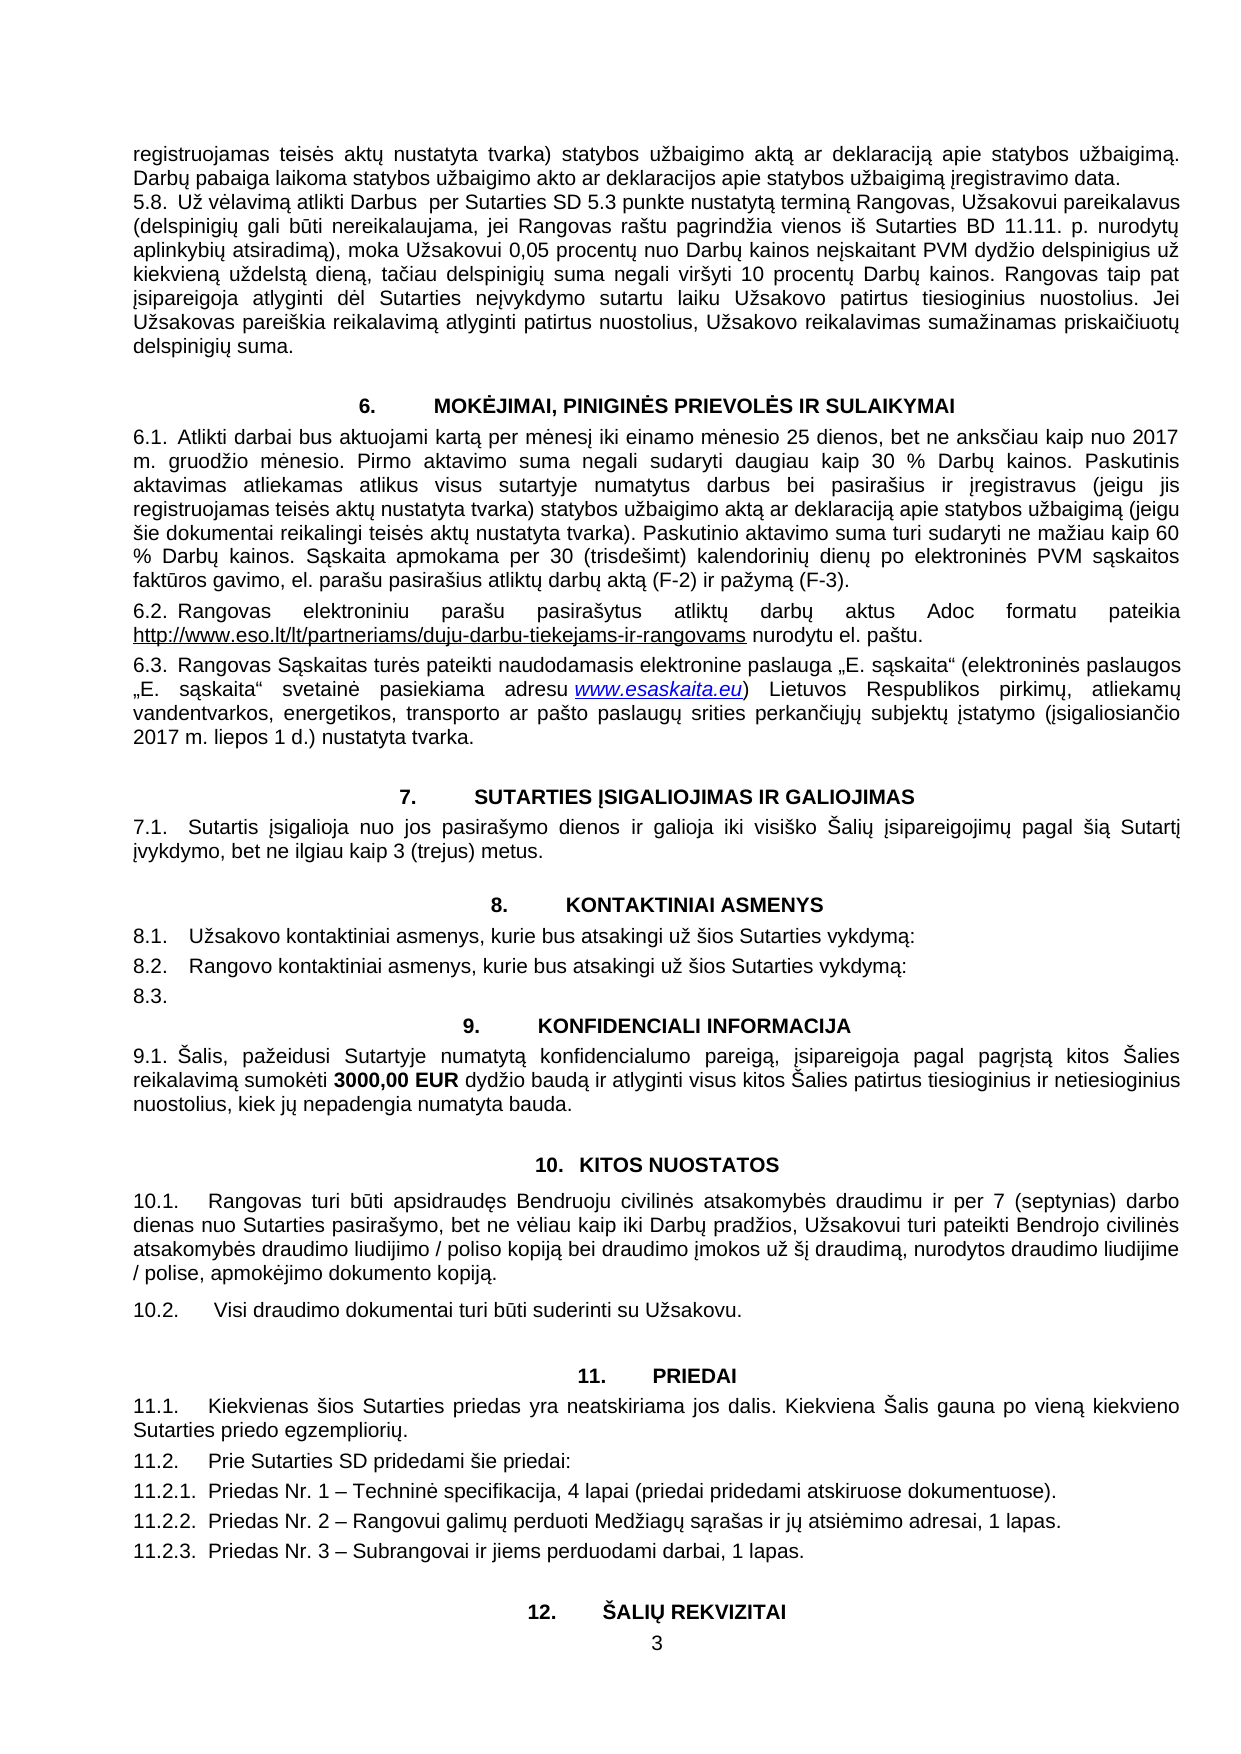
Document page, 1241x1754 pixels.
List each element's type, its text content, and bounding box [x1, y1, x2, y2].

list Rangovas turi būti apsidraudęs Bendruoju civilinės atsakomybės draudimu ir per 7 (septynias) darbo dienas nuo Sutarties pasirašymo, bet ne vėliau kaip iki Darbų pradžios, Užsakovui turi pateikti Bendrojo civilinės atsakomybės draudimo liudijimo / poliso kopiją bei draudimo įmokos už šį draudimą, nurodytos draudimo liudijime / polise, apmokėjimo dokumento kopiją. [133, 1189, 1181, 1285]
list ŠALIŲ REKVIZITAI [133, 1599, 1181, 1623]
list Šalis, pažeidusi Sutartyje numatytą konfidencialumo pareigą, įsipareigoja pagal pagrįstą kitos Šalies reikalavimą sumokėti 3000,00 EUR dydžio baudą ir atlyginti visus kitos Šalies patirtus tiesioginius ir netiesioginius nuostolius, kiek jų nepadengia numatyta bauda. [133, 1044, 1181, 1116]
list PRIEDAI [133, 1364, 1181, 1388]
list SUTARTIES ĮSIGALIOJIMAS IR GALIOJIMAS [133, 785, 1181, 809]
list Rangovas elektroniniu parašu pasirašytus atliktų darbų aktus Adoc formatu pateikia http://www.eso.lt/lt/partneriams/duju-darbu-tiekejams-ir-rangovams nurodytu el. paštu. [133, 598, 1181, 646]
list Rangovo kontaktiniai asmenys, kurie bus atsakingi už šios Sutarties vykdymą: [133, 954, 1181, 978]
list Kiekvienas šios Sutarties priedas yra neatskiriama jos dalis. Kiekviena Šalis gauna po vieną kiekvieno Sutarties priedo egzempliorių. [133, 1394, 1181, 1442]
list KONTAKTINIAI ASMENYS [133, 893, 1181, 917]
list Priedas Nr. 2 – Rangovui galimų perduoti Medžiagų sąrašas ir jų atsiėmimo adresai, 1 lapas. [133, 1509, 1181, 1533]
list Priedas Nr. 3 – Subrangovai ir jiems perduodami darbai, 1 lapas. [133, 1539, 1181, 1563]
list Rangovas Sąskaitas turės pateikti naudodamasis elektronine paslauga „E. sąskaita“ (elektroninės paslaugos „E. sąskaita“ svetainė pasiekiama adresu www.esaskaita.eu) Lietuvos Respublikos pirkimų, atliekamų vandentvarkos, energetikos, transporto ar pašto paslaugų srities perkančiųjų subjektų įstatymo (įsigaliosiančio 2017 m. liepos 1 d.) nustatyta tvarka. [133, 653, 1181, 748]
list KONFIDENCIALI INFORMACIJA [133, 1014, 1181, 1038]
list Už vėlavimą atlikti Darbus per Sutarties SD 5.3 punkte nustatytą terminą Rangovas, Užsakovui pareikalavus (delspinigių gali būti nereikalaujama, jei Rangovas raštu pagrindžia vienos iš Sutarties BD 11.11. p. nurodytų aplinkybių atsiradimą), moka Užsakovui 0,05 procentų nuo Darbų kainos neįskaitant PVM dydžio delspinigius už kiekvieną uždelstą dieną, tačiau delspinigių suma negali viršyti 10 procentų Darbų kainos. Rangovas taip pat įsipareigoja atlyginti dėl Sutarties neįvykdymo sutartu laiku Užsakovo patirtus tiesioginius nuostolius. Jei Užsakovas pareiškia reikalavimą atlyginti patirtus nuostolius, Užsakovo reikalavimas sumažinamas priskaičiuotų delspinigių suma. [133, 190, 1181, 358]
list Priedas Nr. 1 – Techninė specifikacija, 4 lapai (priedai pridedami atskiruose dokumentuose). [133, 1479, 1181, 1503]
list Užsakovo kontaktiniai asmenys, kurie bus atsakingi už šios Sutarties vykdymą: [133, 923, 1181, 947]
list Atlikti darbai bus aktuojami kartą per mėnesį iki einamo mėnesio 25 dienos, bet ne anksčiau kaip nuo 2017 m. gruodžio mėnesio. Pirmo aktavimo suma negali sudaryti daugiau kaip 30 % Darbų kainos. Paskutinis aktavimas atliekamas atlikus visus sutartyje numatytus darbus bei pasirašius ir įregistravus (jeigu jis registruojamas teisės aktų nustatyta tvarka) statybos užbaigimo aktą ar deklaraciją apie statybos užbaigimą (jeigu šie dokumentai reikalingi teisės aktų nustatyta tvarka). Paskutinio aktavimo suma turi sudaryti ne mažiau kaip 60 % Darbų kainos. Sąskaita apmokama per 30 (trisdešimt) kalendorinių dienų po elektroninės PVM sąskaitos faktūros gavimo, el. parašu pasirašius atliktų darbų aktą (F-2) ir pažymą (F-3). [133, 424, 1181, 592]
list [133, 142, 1181, 190]
list Visi draudimo dokumentai turi būti suderinti su Užsakovu. [133, 1297, 1181, 1321]
list Prie Sutarties SD pridedami šie priedai: [133, 1448, 1181, 1472]
list KITOS NUOSTATOS [133, 1153, 1181, 1177]
list MOKĖJIMAI, PINIGINĖS PRIEVOLĖS IR SULAIKYMAI [133, 394, 1181, 418]
list Sutartis įsigalioja nuo jos pasirašymo dienos ir galioja iki visiško Šalių įsipareigojimų pagal šią Sutartį įvykdymo, bet ne ilgiau kaip 3 (trejus) metus. [133, 815, 1181, 863]
